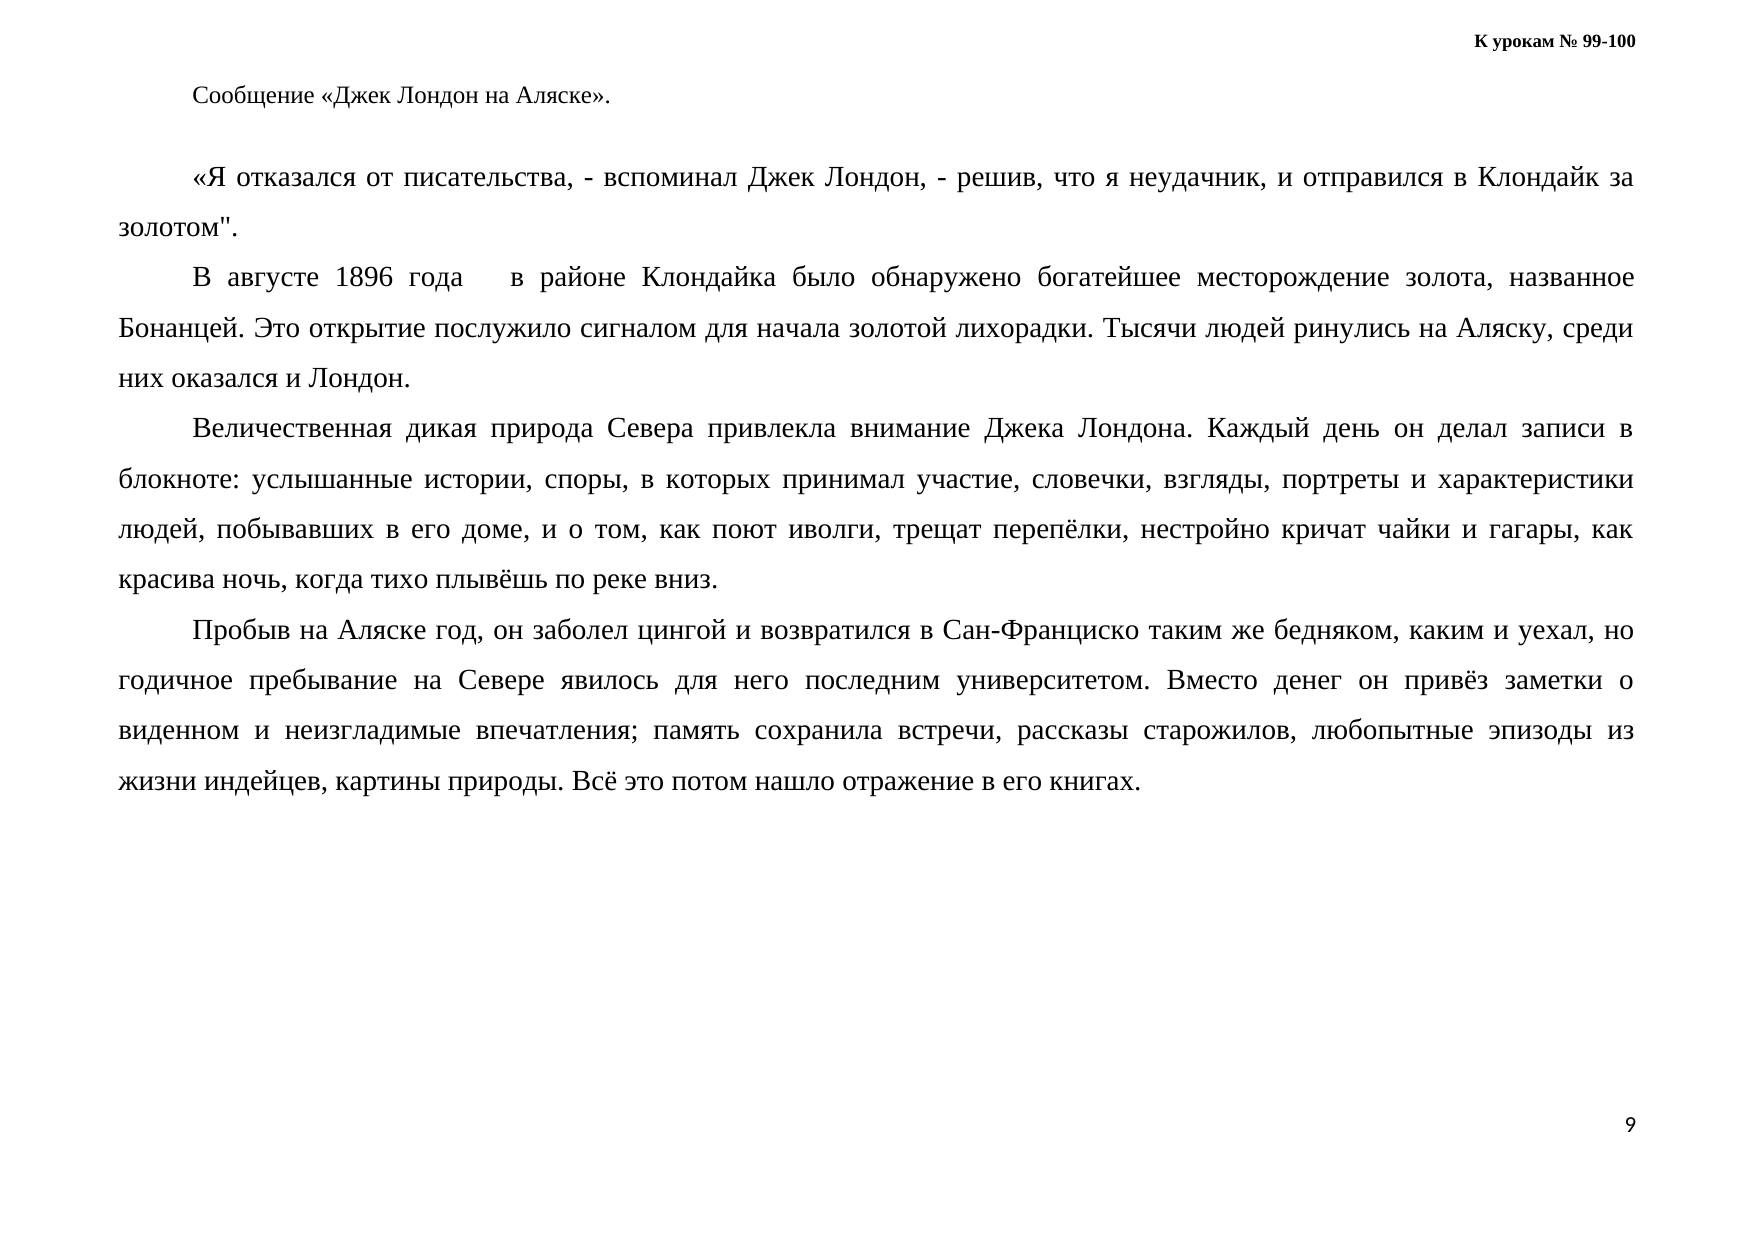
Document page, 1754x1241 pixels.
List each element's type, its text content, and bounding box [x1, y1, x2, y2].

text К урокам № 99-100 [118, 29, 1636, 51]
text Величественная дикая природа Севера привлекла внимание Джека Лондона. Каждый день он делал записи в блокноте: услышанные истории, споры, в которых принимал участие, словечки, взгляды, портреты и характеристики людей, побывавших в его доме, и о том, как поют иволги, трещат перепёлки, нестройно кричат чайки и гагары, как красива ночь, когда тихо плывёшь по реке вниз. [118, 411, 1636, 595]
text Пробыв на Аляске год, он заболел цингой и возвратился в Сан-Франциско таким же бедняком, каким и уехал, но годичное пребывание на Севере явилось для него последним университетом. Вместо денег он привёз заметки о виденном и неизгладимые впечатления; память сохранила встречи, рассказы старожилов, любопытные эпизоды из жизни индейцев, картины природы. Всё это потом нашло отражение в его книгах. [118, 612, 1636, 796]
text Сообщение «Джек Лондон на Аляске». [118, 80, 1636, 109]
text В августе 1896 года в районе Клондайка было обнаружено богатейшее месторождение золота, названное Бонанцей. Это открытие послужило сигналом для начала золотой лихорадки. Тысячи людей ринулись на Аляску, среди них оказался и Лондон. [118, 259, 1636, 394]
text «Я отказался от писательства, - вспоминал Джек Лондон, - решив, что я неудачник, и отправился в Клондайк за золотом". [118, 159, 1636, 243]
